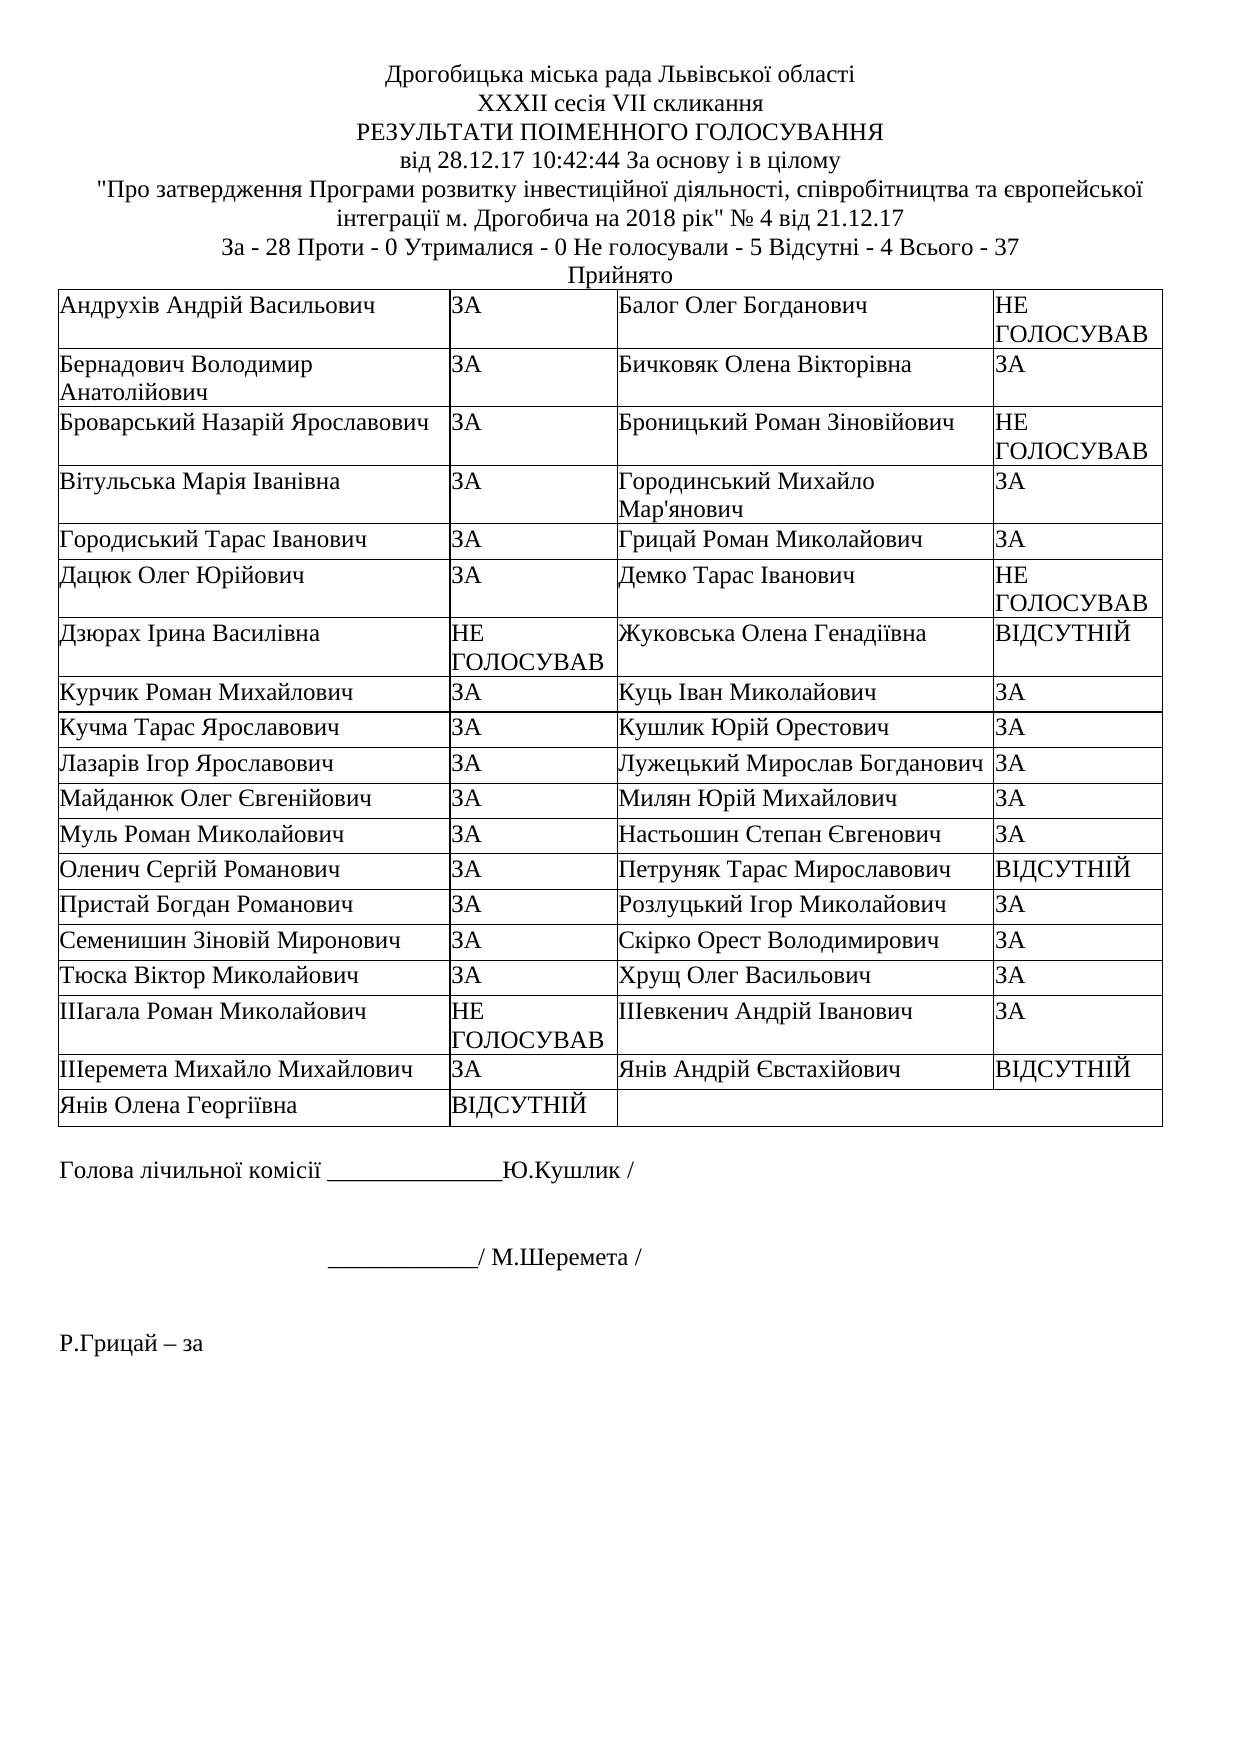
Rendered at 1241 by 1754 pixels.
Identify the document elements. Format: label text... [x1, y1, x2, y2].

table_cell Янів Андрій Євстахійович [618, 1055, 993, 1089]
text За - 28 Проти - 0 Утрималися - 0 Не голосували - 5 Відсутні - 4 Всього - 37 [59, 232, 1181, 260]
table_cell Дзюрах Ірина Василівна [59, 618, 449, 676]
table_cell Лужецький Мирослав Богданович [618, 748, 993, 782]
table_cell Бичковяк Олена Вікторівна [618, 349, 993, 406]
table_cell Кучма Тарас Ярославович [59, 713, 449, 747]
table_cell ЗА [994, 784, 1162, 818]
table_cell Оленич Сергій Романович [59, 854, 449, 888]
table_cell ЗА [994, 890, 1162, 924]
table_header НЕ ГОЛОСУВАВ [994, 290, 1162, 348]
table_cell НЕ ГОЛОСУВАВ [994, 560, 1162, 617]
text Голова лічильної комісії ______________Ю.Кушлик / [59, 1155, 1181, 1184]
table_cell ЗА [994, 466, 1162, 523]
table_cell ЗА [451, 349, 617, 406]
table_cell ЗА [451, 677, 617, 711]
text інтеграції м. Дрогобича на 2018 рік" № 4 від 21.12.17 [59, 203, 1181, 232]
table_header Балог Олег Богданович [618, 290, 993, 348]
table_cell ЗА [994, 961, 1162, 995]
table_cell Городинський Михайло Мар'янович [618, 466, 993, 523]
table_cell Семенишин Зіновій Миронович [59, 925, 449, 959]
table_cell ЗА [994, 925, 1162, 959]
table_cell ЗА [451, 961, 617, 995]
table_cell ЗА [994, 349, 1162, 406]
table_cell Жуковська Олена Генадіївна [618, 618, 993, 676]
table_cell ВІДСУТНІЙ [994, 618, 1162, 676]
table_cell НЕ ГОЛОСУВАВ [994, 407, 1162, 465]
table_cell ІІІеремета Михайло Михайлович [59, 1055, 449, 1089]
text "Про затвердження Програми розвитку інвестиційної діяльності, співробітництва та європейської [59, 174, 1181, 203]
table_cell ВІДСУТНІЙ [994, 1055, 1162, 1089]
table_cell ЗА [994, 996, 1162, 1053]
table_cell Петруняк Тарас Мирославович [618, 854, 993, 888]
table_cell ЗА [994, 748, 1162, 782]
table_cell Городиський Тарас Іванович [59, 524, 449, 559]
table_cell ВІДСУТНІЙ [451, 1090, 617, 1126]
table_header Андрухів Андрій Васильович [59, 290, 449, 348]
table_cell Кушлик Юрій Орестович [618, 713, 993, 747]
table_cell ЗА [451, 748, 617, 782]
table_cell Тюска Віктор Миколайович [59, 961, 449, 995]
table_cell Демко Тарас Іванович [618, 560, 993, 617]
table_cell ЗА [994, 713, 1162, 747]
table_cell ЗА [451, 784, 617, 818]
table_cell ЗА [451, 890, 617, 924]
table_cell Броварський Назарій Ярославович [59, 407, 449, 465]
table_cell ЗА [451, 854, 617, 888]
table_cell ІІІевкенич Андрій Іванович [618, 996, 993, 1053]
text Дрогобицька міська рада Львівської області [59, 59, 1181, 88]
table_cell Янів Олена Георгіївна [59, 1090, 449, 1126]
table_cell ЗА [451, 524, 617, 559]
table_cell ЗА [994, 524, 1162, 559]
table_cell Муль Роман Миколайович [59, 819, 449, 853]
table_cell ЗА [451, 560, 617, 617]
text ____________/ М.Шеремета / [59, 1242, 1181, 1270]
table_cell Скірко Орест Володимирович [618, 925, 993, 959]
table_cell Броницький Роман Зіновійович [618, 407, 993, 465]
text XXXII сесія VII скликання [59, 88, 1181, 117]
text Прийнято [59, 260, 1181, 289]
table_cell ЗА [451, 713, 617, 747]
table_cell Бернадович Володимир Анатолійович [59, 349, 449, 406]
table_cell Майданюк Олег Євгенійович [59, 784, 449, 818]
table_cell Вітульська Марія Іванівна [59, 466, 449, 523]
table_cell ЗА [451, 925, 617, 959]
table_cell ЗА [451, 466, 617, 523]
table_cell ЗА [451, 819, 617, 853]
table_cell ІІІагала Роман Миколайович [59, 996, 449, 1053]
text РЕЗУЛЬТАТИ ПОІМЕННОГО ГОЛОСУВАННЯ [59, 117, 1181, 145]
table_cell НЕ ГОЛОСУВАВ [451, 618, 617, 676]
table_cell Лазарів Ігор Ярославович [59, 748, 449, 782]
table_header ЗА [451, 290, 617, 348]
table_cell [618, 1090, 1162, 1126]
table_cell ЗА [451, 407, 617, 465]
table_cell Пристай Богдан Романович [59, 890, 449, 924]
table_cell ВІДСУТНІЙ [994, 854, 1162, 888]
text від 28.12.17 10:42:44 За основу і в цілому [59, 145, 1181, 174]
table_cell Дацюк Олег Юрійович [59, 560, 449, 617]
table_cell ЗА [994, 677, 1162, 711]
table_cell Куць Іван Миколайович [618, 677, 993, 711]
text Р.Грицай – за [59, 1328, 1181, 1357]
table_cell Розлуцький Ігор Миколайович [618, 890, 993, 924]
table_cell Настьошин Степан Євгенович [618, 819, 993, 853]
table_cell Милян Юрій Михайлович [618, 784, 993, 818]
table_cell Курчик Роман Михайлович [59, 677, 449, 711]
table_cell НЕ ГОЛОСУВАВ [451, 996, 617, 1053]
table_cell ЗА [994, 819, 1162, 853]
table_cell Хрущ Олег Васильович [618, 961, 993, 995]
table_cell Грицай Роман Миколайович [618, 524, 993, 559]
table_cell ЗА [451, 1055, 617, 1089]
